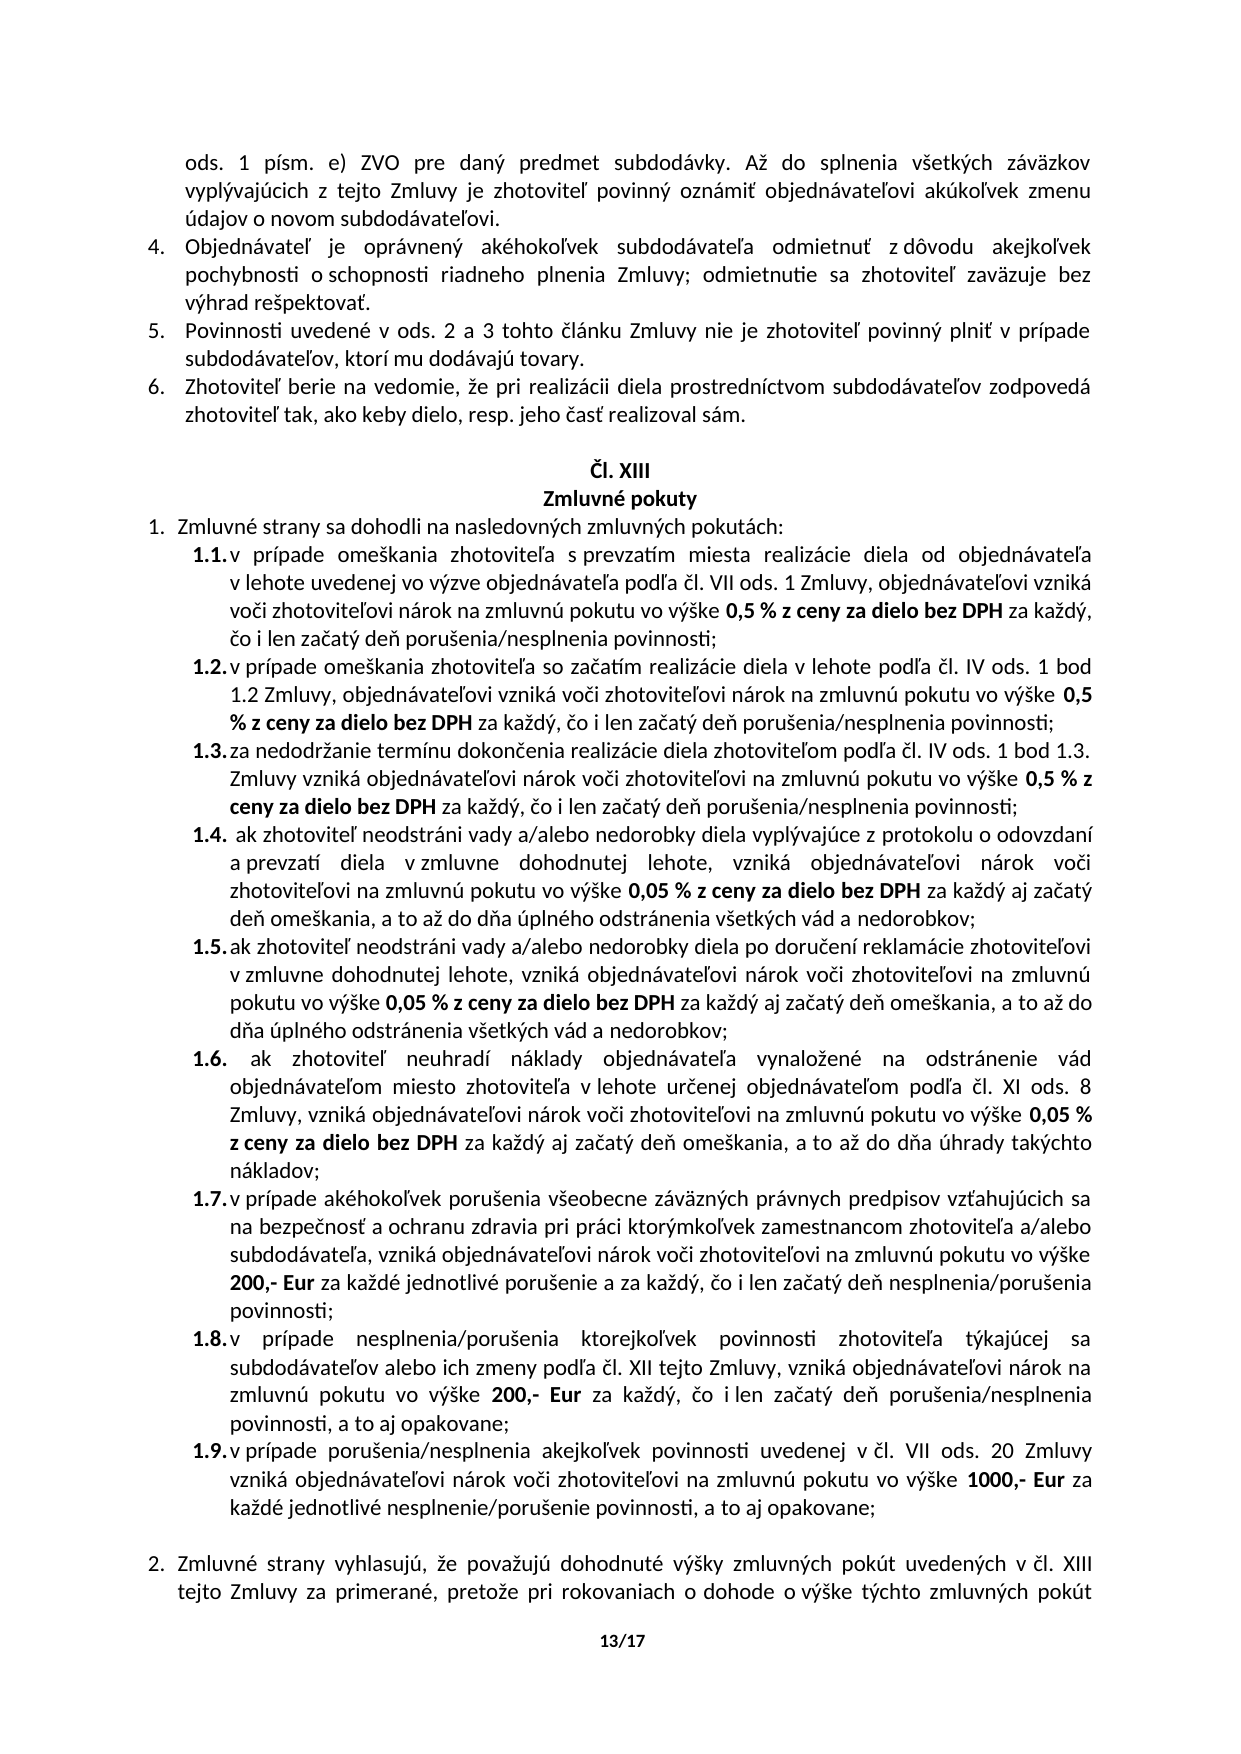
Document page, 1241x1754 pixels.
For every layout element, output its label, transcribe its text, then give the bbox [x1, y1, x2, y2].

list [148, 1549, 1092, 1605]
list v prípade omeškania zhotoviteľa so začatím realizácie diela v lehote podľa čl. IV ods. 1 bod 1.2 Zmluvy, objednávateľovi vzniká voči zhotoviteľovi nárok na zmluvnú pokutu vo výške 0,5 % z ceny za dielo bez DPH za každý, čo i len začatý deň porušenia/nesplnenia povinnosti; [192, 652, 1092, 736]
list za nedodržanie termínu dokončenia realizácie diela zhotoviteľom podľa čl. IV ods. 1 bod 1.3. Zmluvy vzniká objednávateľovi nárok voči zhotoviteľovi na zmluvnú pokutu vo výške 0,5 % z ceny za dielo bez DPH za každý, čo i len začatý deň porušenia/nesplnenia povinnosti; [192, 736, 1092, 820]
list v prípade omeškania zhotoviteľa s prevzatím miesta realizácie diela od objednávateľa v lehote uvedenej vo výzve objednávateľa podľa čl. VII ods. 1 Zmluvy, objednávateľovi vzniká voči zhotoviteľovi nárok na zmluvnú pokutu vo výške 0,5 % z ceny za dielo bez DPH za každý, čo i len začatý deň porušenia/nesplnenia povinnosti; [192, 540, 1092, 652]
list ak zhotoviteľ neodstráni vady a/alebo nedorobky diela po doručení reklamácie zhotoviteľovi v zmluvne dohodnutej lehote, vzniká objednávateľovi nárok voči zhotoviteľovi na zmluvnú pokutu vo výške 0,05 % z ceny za dielo bez DPH za každý aj začatý deň omeškania, a to až do dňa úplného odstránenia všetkých vád a nedorobkov; [192, 932, 1092, 1044]
list ak zhotoviteľ neuhradí náklady objednávateľa vynaložené na odstránenie vád objednávateľom miesto zhotoviteľa v lehote určenej objednávateľom podľa čl. XI ods. 8 Zmluvy, vzniká objednávateľovi nárok voči zhotoviteľovi na zmluvnú pokutu vo výške 0,05 % z ceny za dielo bez DPH za každý aj začatý deň omeškania, a to až do dňa úhrady takýchto nákladov; [192, 1044, 1092, 1184]
list Zhotoviteľ berie na vedomie, že pri realizácii diela prostredníctvom subdodávateľov zodpovedá zhotoviteľ tak, ako keby dielo, resp. jeho časť realizoval sám. [148, 372, 1092, 428]
list v prípade nesplnenia/porušenia ktorejkoľvek povinnosti zhotoviteľa týkajúcej sa subdodávateľov alebo ich zmeny podľa čl. XII tejto Zmluvy, vzniká objednávateľovi nárok na zmluvnú pokutu vo výške 200,- Eur za každý, čo i len začatý deň porušenia/nesplnenia povinnosti, a to aj opakovane; [192, 1324, 1092, 1437]
list Povinnosti uvedené v ods. 2 a 3 tohto článku Zmluvy nie je zhotoviteľ povinný plniť v prípade subdodávateľov, ktorí mu dodávajú tovary. [148, 316, 1092, 372]
text Čl. XIII [148, 456, 1092, 484]
list v prípade akéhokoľvek porušenia všeobecne záväzných právnych predpisov vzťahujúcich sa na bezpečnosť a ochranu zdravia pri práci ktorýmkoľvek zamestnancom zhotoviteľa a/alebo subdodávateľa, vzniká objednávateľovi nárok voči zhotoviteľovi na zmluvnú pokutu vo výške 200,- Eur za každé jednotlivé porušenie a za každý, čo i len začatý deň nesplnenia/porušenia povinnosti; [192, 1184, 1092, 1324]
list ak zhotoviteľ neodstráni vady a/alebo nedorobky diela vyplývajúce z protokolu o odovzdaní a prevzatí diela v zmluvne dohodnutej lehote, vzniká objednávateľovi nárok voči zhotoviteľovi na zmluvnú pokutu vo výške 0,05 % z ceny za dielo bez DPH za každý aj začatý deň omeškania, a to až do dňa úplného odstránenia všetkých vád a nedorobkov; [192, 820, 1092, 932]
list Objednávateľ je oprávnený akéhokoľvek subdodávateľa odmietnuť z dôvodu akejkoľvek pochybnosti o schopnosti riadneho plnenia Zmluvy; odmietnutie sa zhotoviteľ zaväzuje bez výhrad rešpektovať. [148, 232, 1092, 316]
text Zmluvné pokuty [148, 484, 1092, 512]
list v prípade porušenia/nesplnenia akejkoľvek povinnosti uvedenej v čl. VII ods. 20 Zmluvy vzniká objednávateľovi nárok voči zhotoviteľovi na zmluvnú pokutu vo výške 1000,- Eur za každé jednotlivé nesplnenie/porušenie povinnosti, a to aj opakovane; [192, 1437, 1092, 1521]
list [148, 148, 1092, 232]
list Zmluvné strany sa dohodli na nasledovných zmluvných pokutách: [148, 512, 1092, 540]
